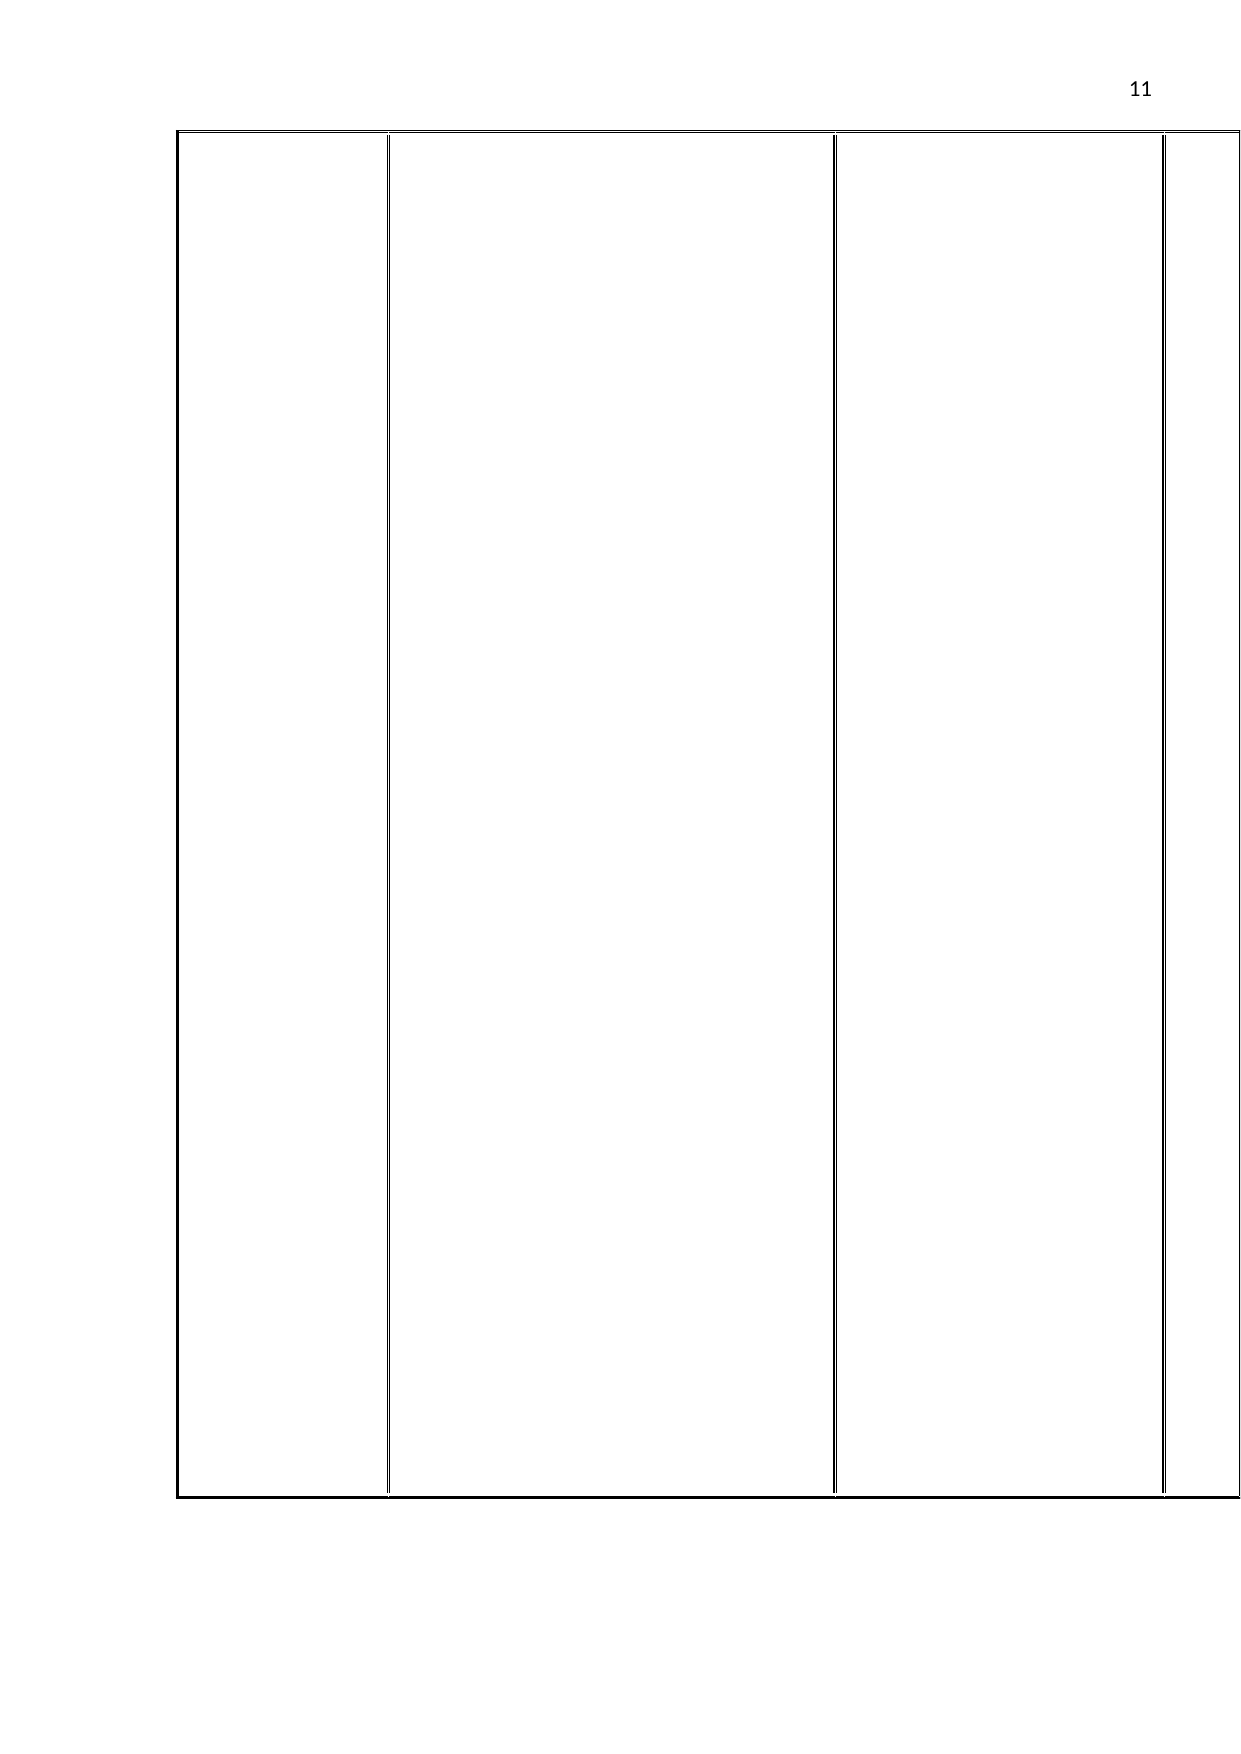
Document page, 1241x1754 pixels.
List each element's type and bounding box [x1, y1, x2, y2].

table_cell [179, 133, 388, 1496]
table_cell [388, 131, 835, 1496]
table_cell [835, 133, 1164, 1496]
table_cell [1164, 133, 1239, 1496]
